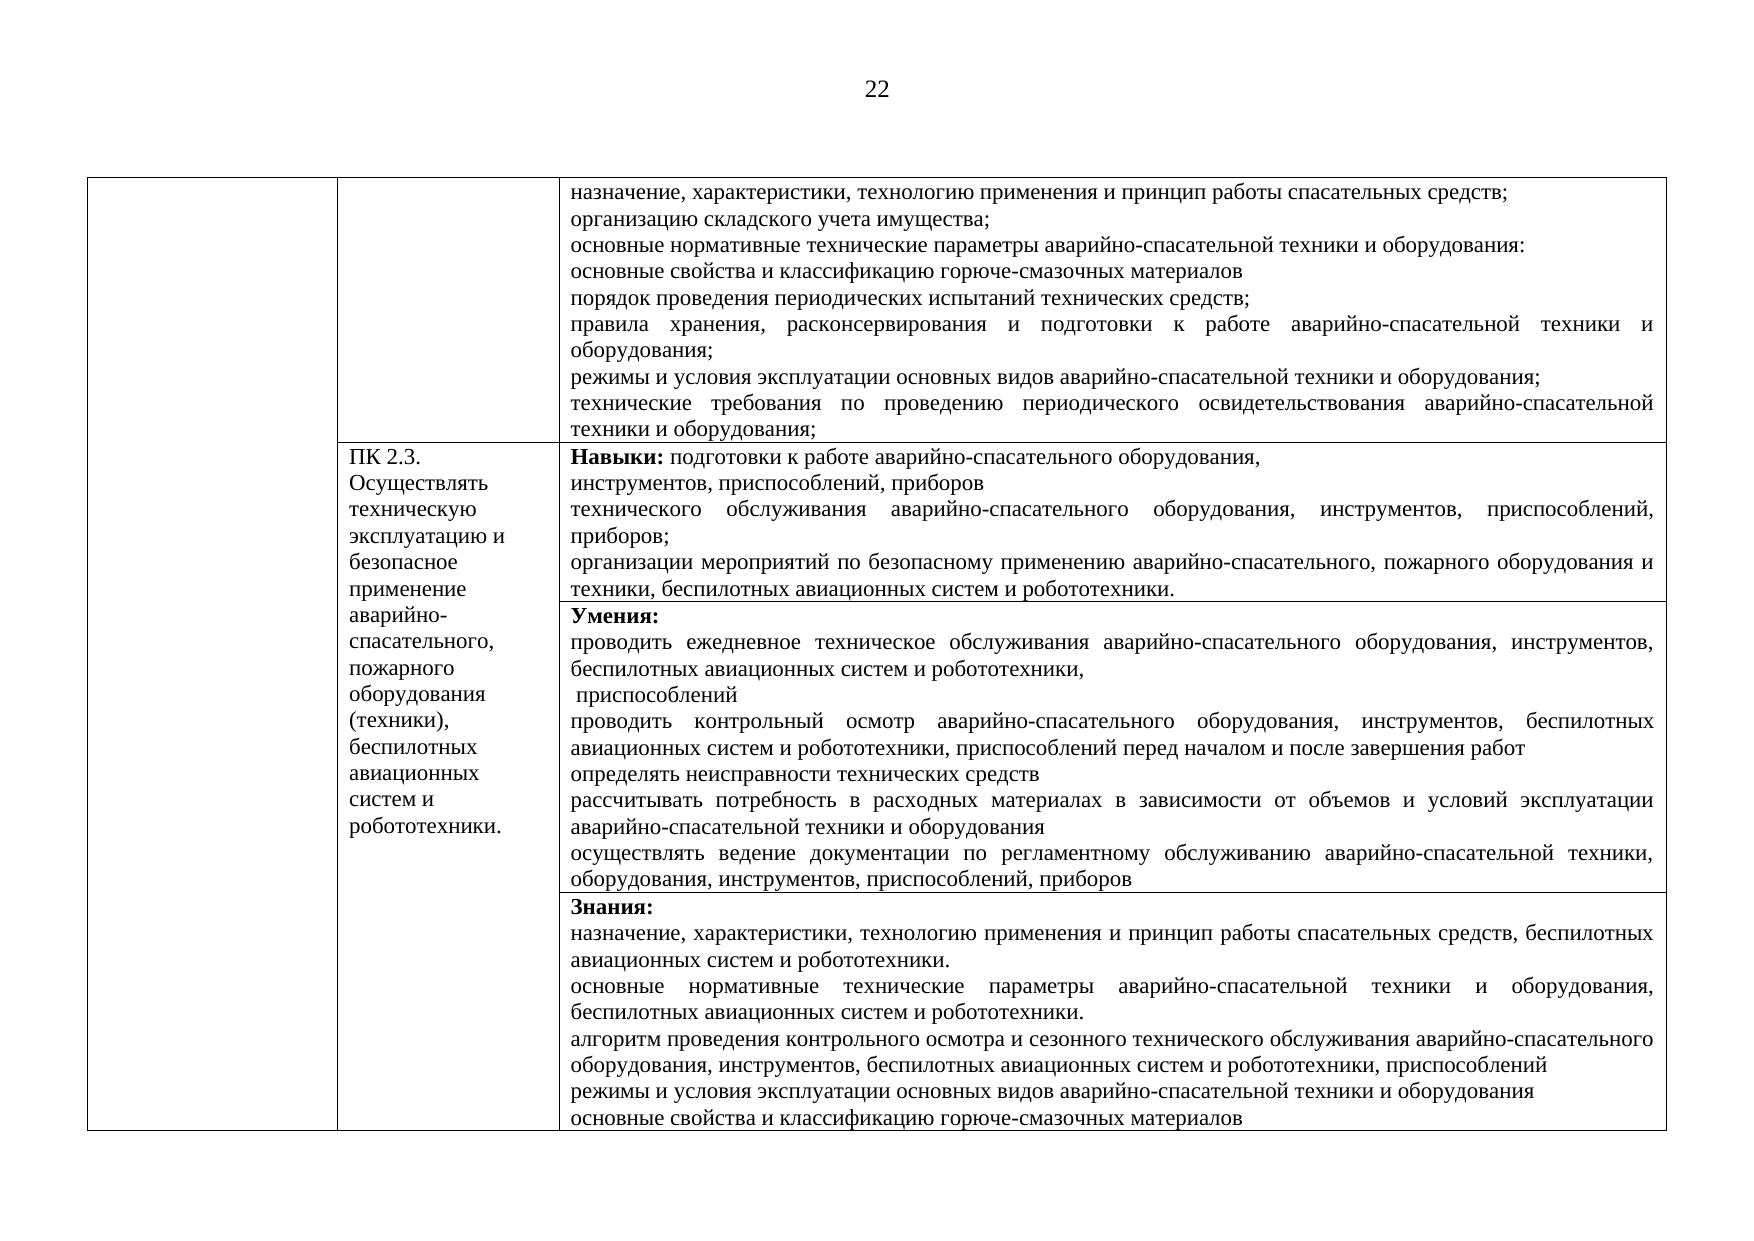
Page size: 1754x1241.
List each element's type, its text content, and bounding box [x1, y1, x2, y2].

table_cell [560, 178, 1666, 442]
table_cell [560, 893, 1666, 1130]
table_cell Умения: проводить ежедневное техническое обслуживания аварийно-спасательного оборудования, инструментов, беспилотных авиационных систем и робототехники, приспособлений проводить контрольный осмотр аварийно-спасательного оборудования, инструментов, беспилотных авиационных систем и робототехники, приспособлений перед началом и после завершения работ определять неисправности технических средств рассчитывать потребность в расходных материалах в зависимости от объемов и условий эксплуатации аварийно-спасательной техники и оборудования осуществлять ведение документации по регламентному обслуживанию аварийно-спасательной техники, оборудования, инструментов, приспособлений, приборов [560, 602, 1666, 892]
table_cell Навыки: подготовки к работе аварийно-спасательного оборудования, инструментов, приспособлений, приборов технического обслуживания аварийно-спасательного оборудования, инструментов, приспособлений, приборов; организации мероприятий по безопасному применению аварийно-спасательного, пожарного оборудования и техники, беспилотных авиационных систем и робототехники. [560, 443, 1666, 601]
table_cell ПК 2.3. Осуществлять техническую эксплуатацию и безопасное применение аварийно-спасательного, пожарного оборудования (техники), беспилотных авиационных систем и робототехники. [338, 443, 559, 1130]
